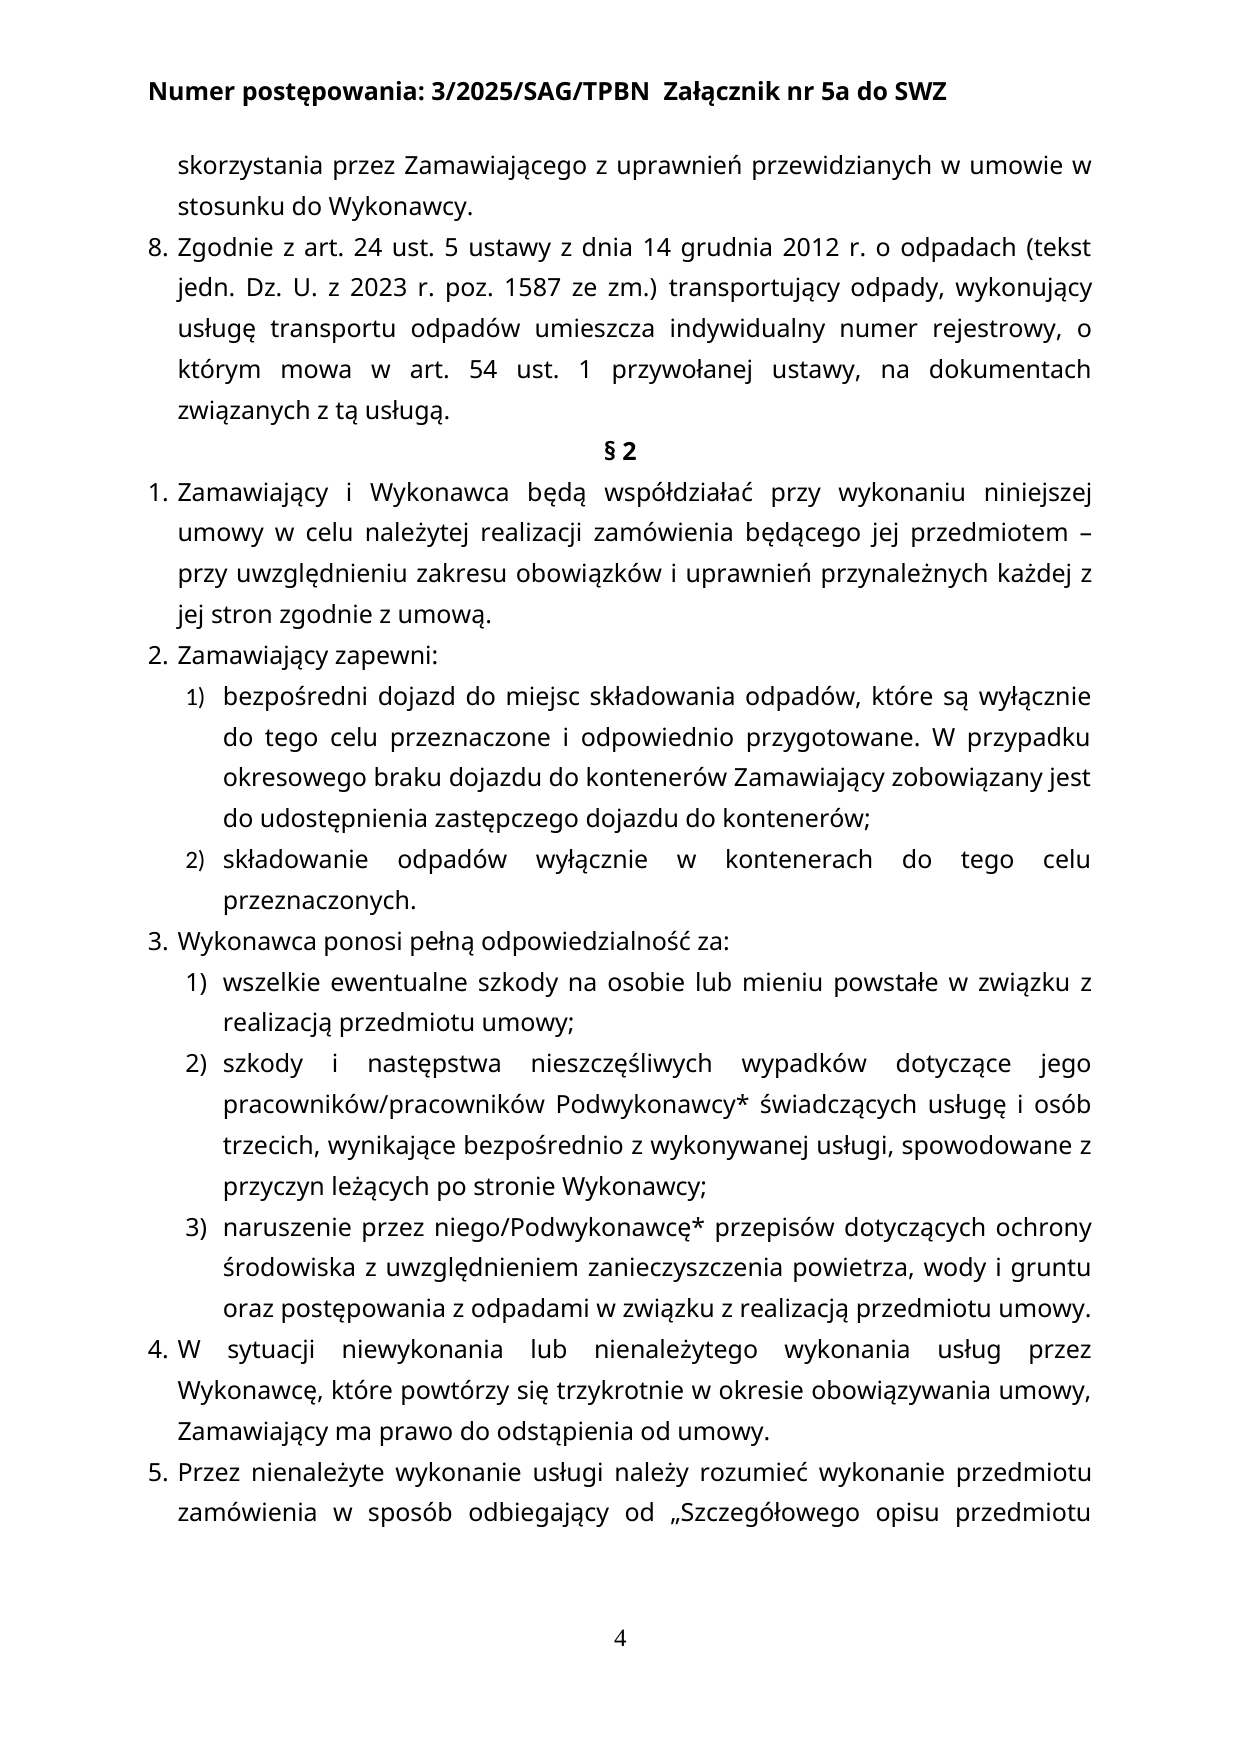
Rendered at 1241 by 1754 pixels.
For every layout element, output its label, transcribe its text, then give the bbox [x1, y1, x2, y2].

list W sytuacji niewykonania lub nienależytego wykonania usług przez Wykonawcę, które powtórzy się trzykrotnie w okresie obowiązywania umowy, Zamawiający ma prawo do odstąpienia od umowy. [148, 1332, 1093, 1447]
list Zamawiający zapewni: [148, 638, 1093, 672]
list Zamawiający i Wykonawca będą współdziałać przy wykonaniu niniejszej umowy w celu należytej realizacji zamówienia będącego jej przedmiotem – przy uwzględnieniu zakresu obowiązków i uprawnień przynależnych każdej z jej stron zgodnie z umową. [148, 474, 1093, 631]
list składowanie odpadów wyłącznie w kontenerach do tego celu przeznaczonych. [185, 842, 1092, 917]
text § 2 [148, 433, 1093, 467]
list bezpośredni dojazd do miejsc składowania odpadów, które są wyłącznie do tego celu przeznaczone i odpowiednio przygotowane. W przypadku okresowego braku dojazdu do kontenerów Zamawiający zobowiązany jest do udostępnienia zastępczego dojazdu do kontenerów; [185, 678, 1092, 835]
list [148, 148, 1093, 222]
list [148, 1454, 1093, 1529]
list naruszenie przez niego/Podwykonawcę* przepisów dotyczących ochrony środowiska z uwzględnieniem zanieczyszczenia powietrza, wody i gruntu oraz postępowania z odpadami w związku z realizacją przedmiotu umowy. [185, 1209, 1093, 1325]
list Wykonawca ponosi pełną odpowiedzialność za: [148, 923, 1093, 957]
list Zgodnie z art. 24 ust. 5 ustawy z dnia 14 grudnia 2012 r. o odpadach (tekst jedn. Dz. U. z 2023 r. poz. 1587 ze zm.) transportujący odpady, wykonujący usługę transportu odpadów umieszcza indywidualny numer rejestrowy, o którym mowa w art. 54 ust. 1 przywołanej ustawy, na dokumentach związanych z tą usługą. [148, 229, 1093, 427]
list szkody i następstwa nieszczęśliwych wypadków dotyczące jego pracowników/pracowników Podwykonawcy* świadczących usługę i osób trzecich, wynikające bezpośrednio z wykonywanej usługi, spowodowane z przyczyn leżących po stronie Wykonawcy; [185, 1046, 1093, 1202]
list wszelkie ewentualne szkody na osobie lub mieniu powstałe w związku z realizacją przedmiotu umowy; [185, 964, 1093, 1039]
